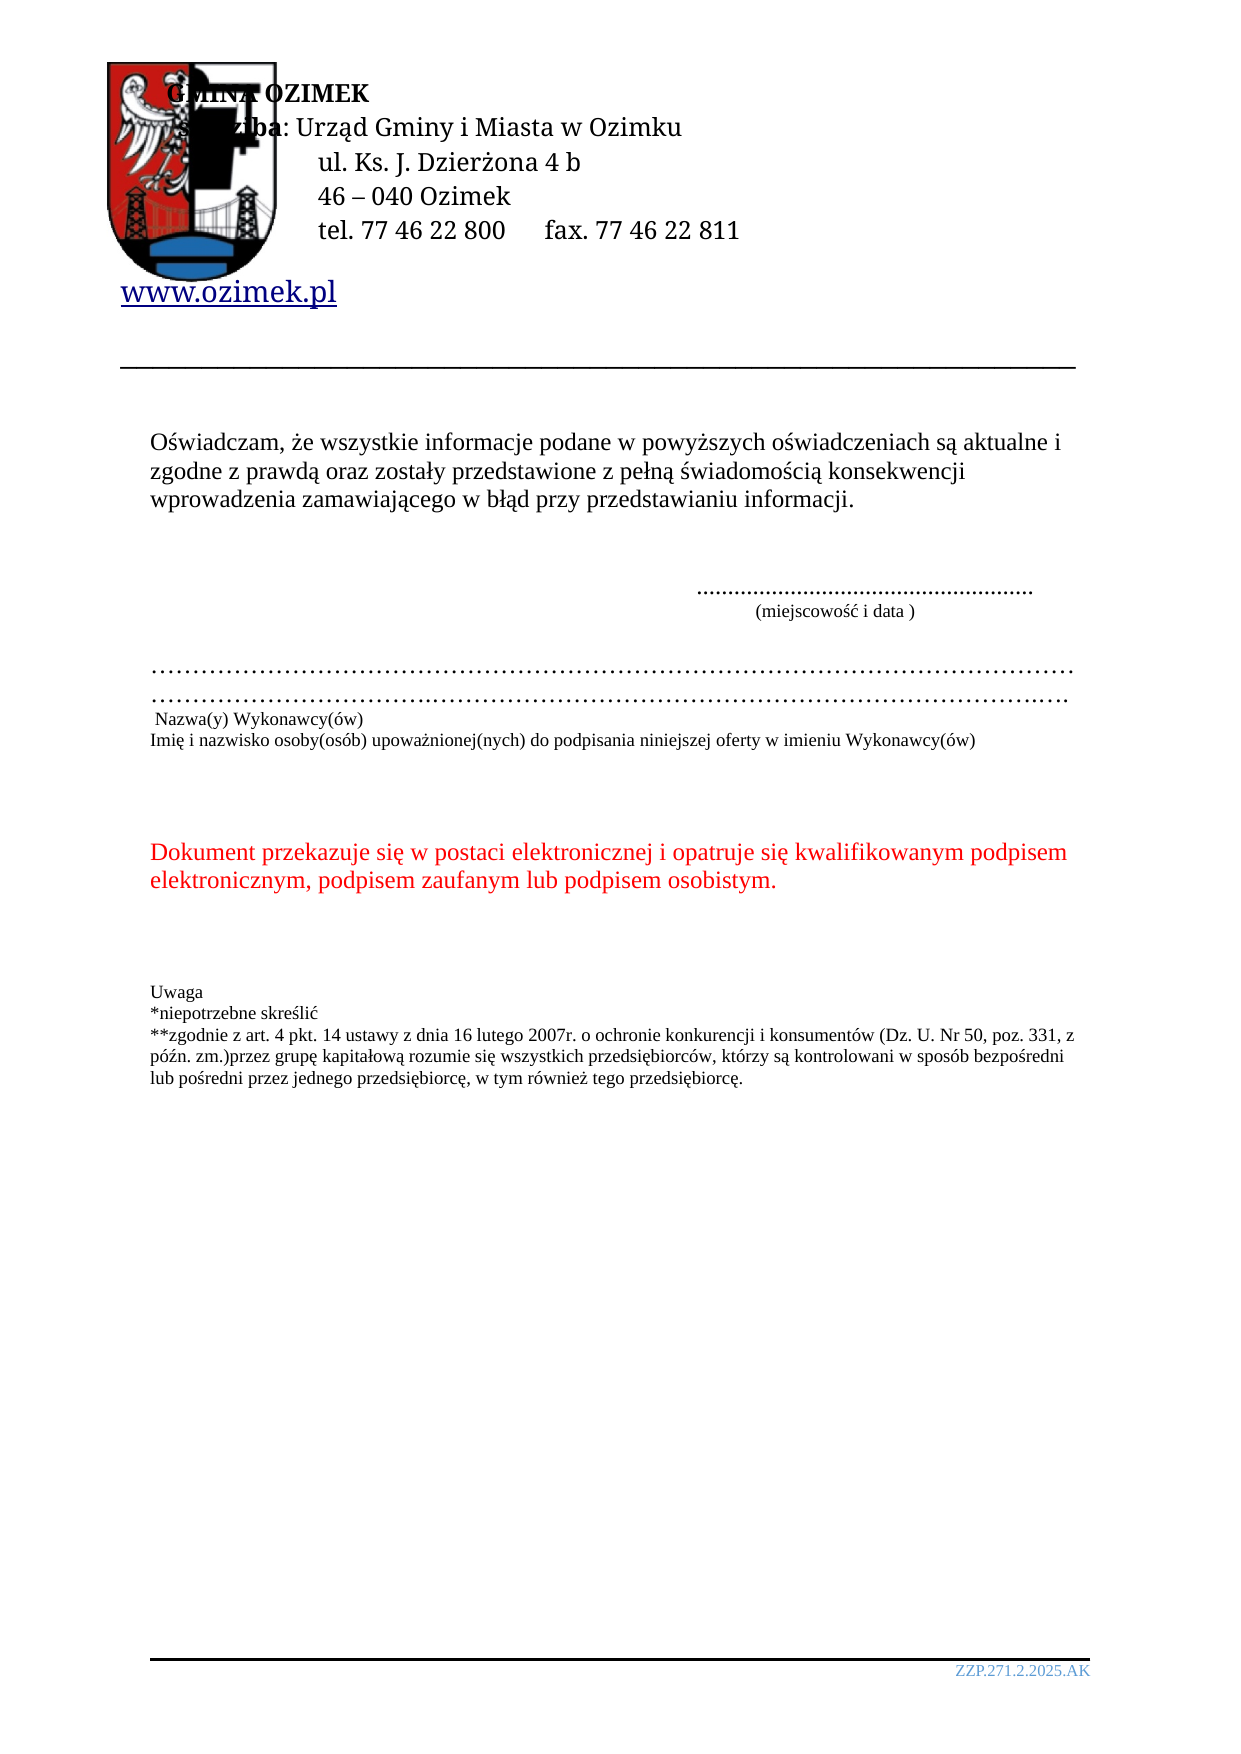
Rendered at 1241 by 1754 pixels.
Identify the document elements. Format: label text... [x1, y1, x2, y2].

text Imię i nazwisko osoby(osób) upoważnionej(nych) do podpisania niniejszej oferty w imieniu Wykonawcy(ów) [150, 729, 1090, 751]
text ...................................................... [696, 571, 1090, 599]
text ……………………………………………………………………………………………………………………………….……………………………………………………………….…. [150, 650, 1090, 707]
text **zgodnie z art. 4 pkt. 14 ustawy z dnia 16 lutego 2007r. o ochronie konkurencji i konsumentów (Dz. U. Nr 50, poz. 331, z późn. zm.)przez grupę kapitałową rozumie się wszystkich przedsiębiorców, którzy są kontrolowani w sposób bezpośredni lub pośredni przez jednego przedsiębiorcę, w tym również tego przedsiębiorcę. [150, 1024, 1090, 1088]
text Uwaga [150, 981, 1090, 1002]
picture [106, 62, 278, 283]
text *niepotrzebne skreślić [150, 1002, 1090, 1024]
text Oświadczam, że wszystkie informacje podane w powyższych oświadczeniach są aktualne i zgodne z prawdą oraz zostały przedstawione z pełną świadomością konsekwencji wprowadzenia zamawiającego w błąd przy przedstawianiu informacji. [150, 427, 1090, 513]
text elektronicznym, podpisem zaufanym lub podpisem osobistym. [150, 866, 1090, 894]
picture [270, 86, 278, 101]
text Nazwa(y) Wykonawcy(ów) [150, 707, 1090, 729]
text Dokument przekazuje się w postaci elektronicznej i opatruje się kwalifikowanym podpisem [150, 837, 1090, 866]
text (miejscowość i data ) [755, 599, 1090, 621]
